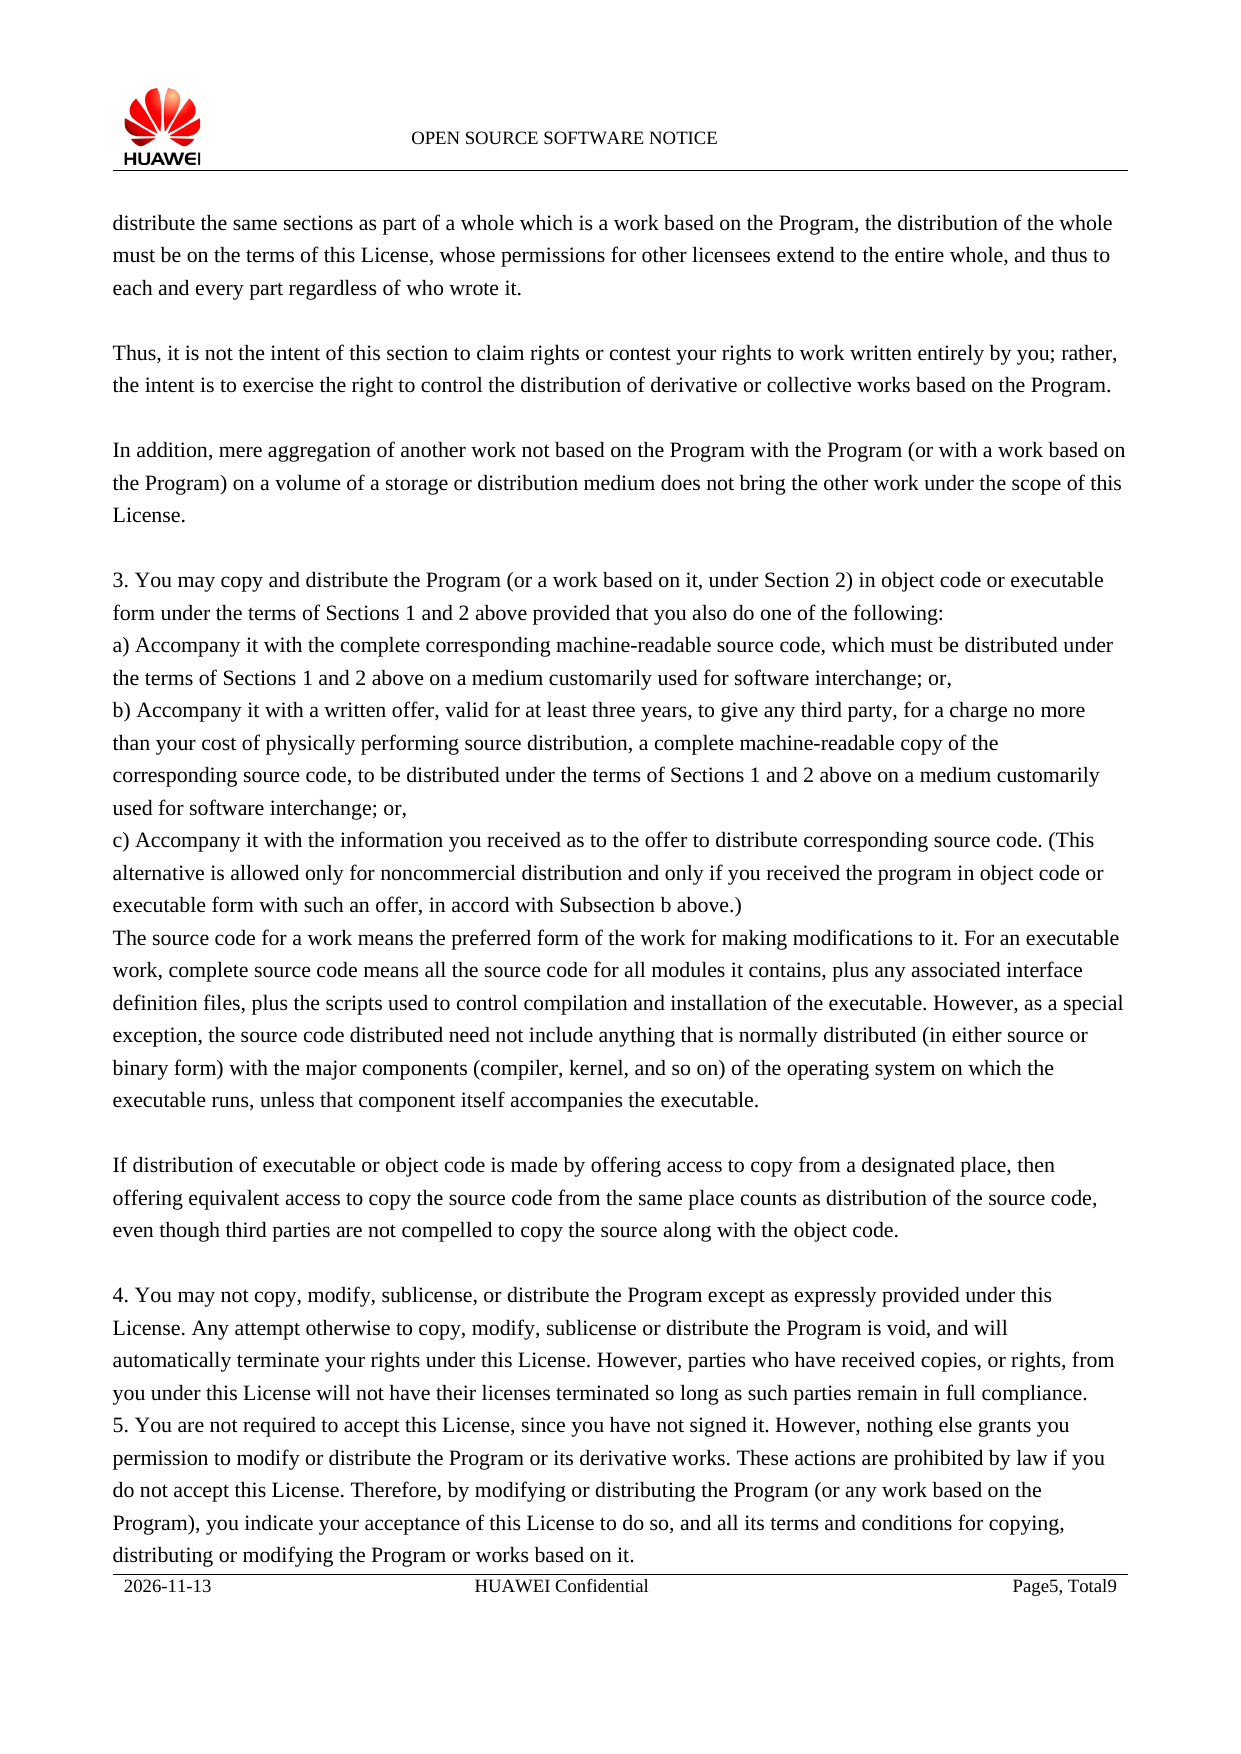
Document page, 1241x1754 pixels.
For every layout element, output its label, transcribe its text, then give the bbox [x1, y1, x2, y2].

picture [124, 88, 201, 165]
